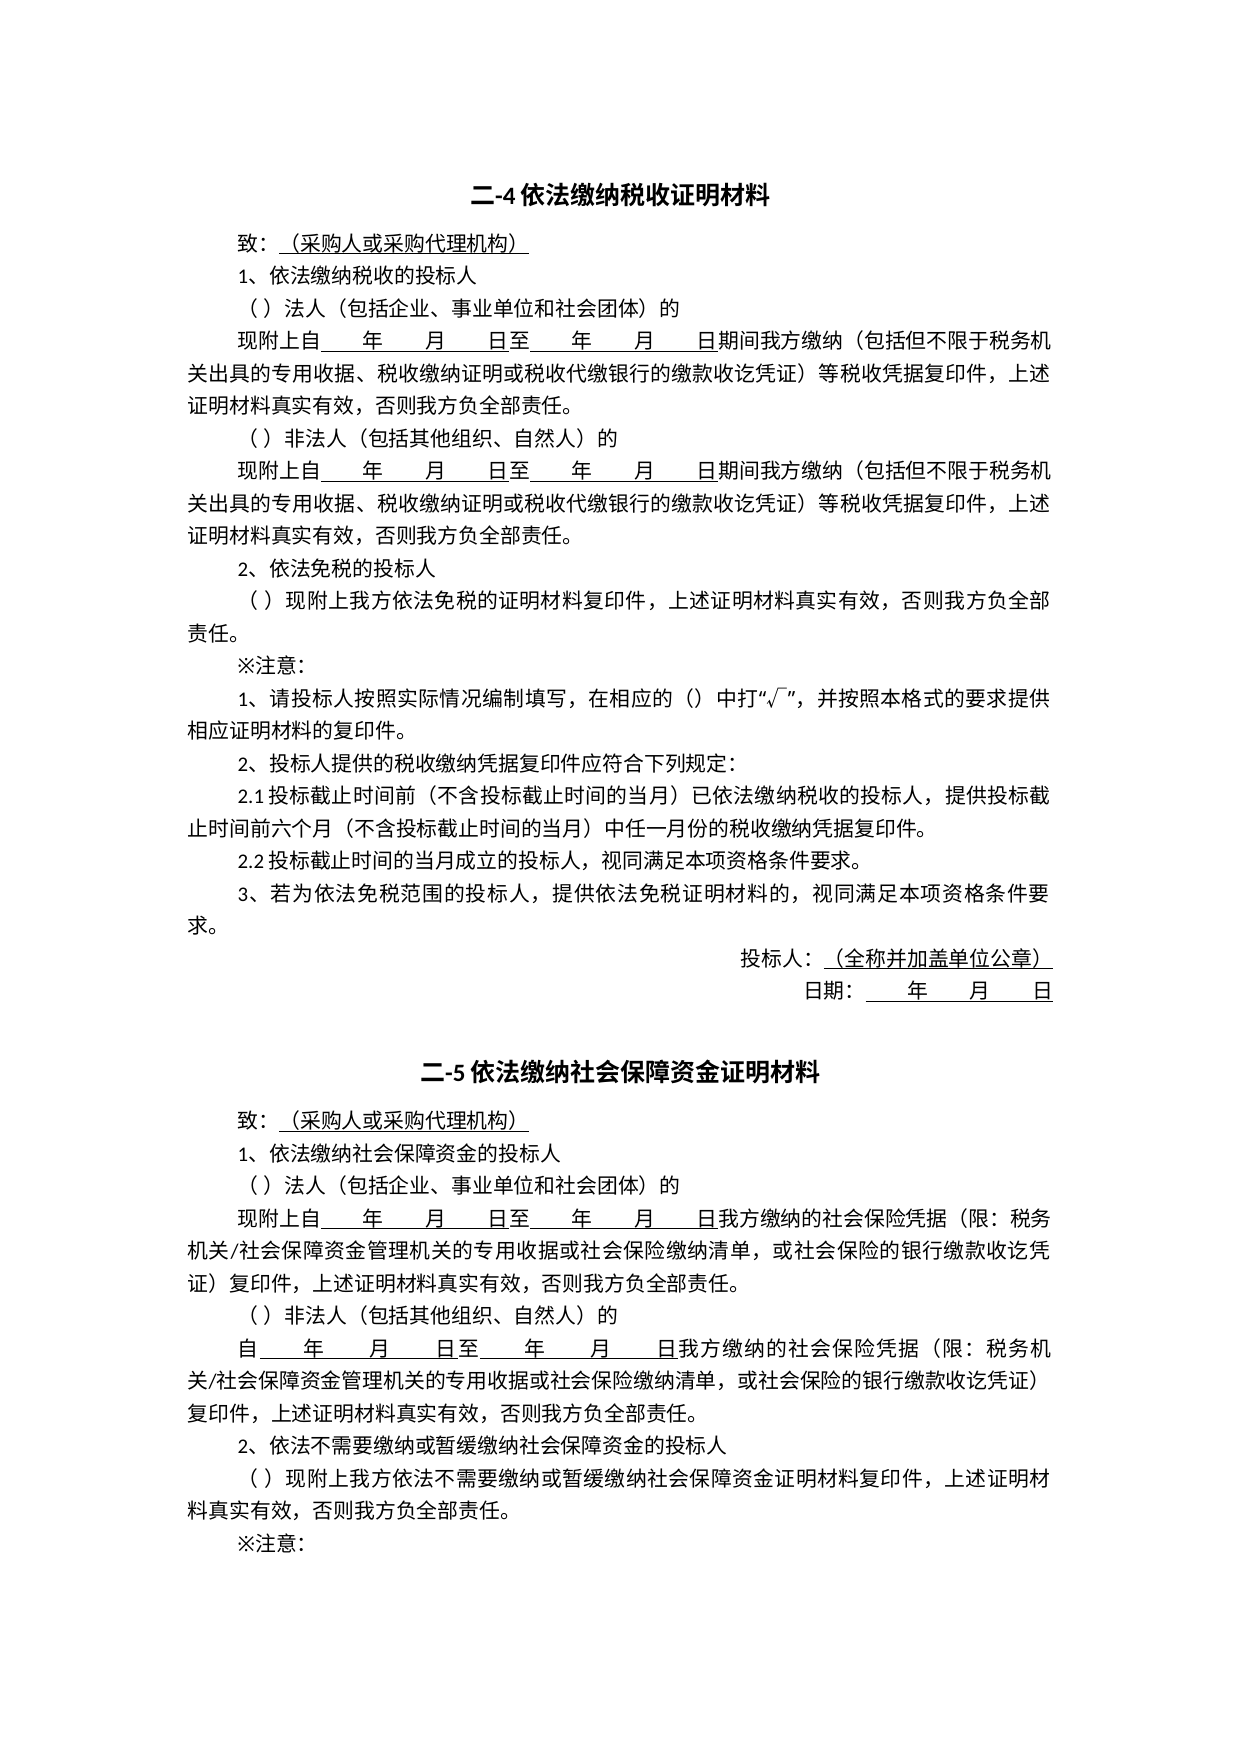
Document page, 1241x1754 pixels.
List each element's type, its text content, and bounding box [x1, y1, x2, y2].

text 二-5依法缴纳社会保障资金证明材料 [187, 1039, 1053, 1104]
text 2、依法免税的投标人 [187, 552, 1053, 584]
text 现附上自 年 月 日至 年 月 日期间我方缴纳（包括但不限于税务机关出具的专用收据、税收缴纳证明或税收代缴银行的缴款收讫凭证）等税收凭据复印件，上述证明材料真实有效，否则我方负全部责任。 [187, 454, 1053, 552]
text 1、请投标人按照实际情况编制填写，在相应的（）中打“√”，并按照本格式的要求提供相应证明材料的复印件。 [187, 682, 1053, 747]
text （ ）非法人（包括其他组织、自然人）的 [187, 422, 1053, 454]
text 致：（采购人或采购代理机构） [187, 1104, 1053, 1137]
text 3、若为依法免税范围的投标人，提供依法免税证明材料的，视同满足本项资格条件要求。 [187, 877, 1053, 942]
text 日期： 年 月 日 [187, 974, 1053, 1007]
text 2、依法不需要缴纳或暂缓缴纳社会保障资金的投标人 [187, 1429, 1053, 1462]
text （ ）现附上我方依法不需要缴纳或暂缓缴纳社会保障资金证明材料复印件，上述证明材料真实有效，否则我方负全部责任。 [187, 1462, 1053, 1527]
text （ ）法人（包括企业、事业单位和社会团体）的 [187, 1169, 1053, 1202]
text 投标人：（全称并加盖单位公章） [187, 942, 1053, 974]
text （ ）非法人（包括其他组织、自然人）的 [187, 1299, 1053, 1332]
text 二-4依法缴纳税收证明材料 [187, 162, 1053, 227]
text 2.2投标截止时间的当月成立的投标人，视同满足本项资格条件要求。 [187, 844, 1053, 877]
text 现附上自 年 月 日至 年 月 日我方缴纳的社会保险凭据（限：税务机关/社会保障资金管理机关的专用收据或社会保险缴纳清单，或社会保险的银行缴款收讫凭证）复印件，上述证明材料真实有效，否则我方负全部责任。 [187, 1202, 1053, 1299]
text 致：（采购人或采购代理机构） [187, 227, 1053, 259]
text 1、依法缴纳社会保障资金的投标人 [187, 1137, 1053, 1169]
text 2.1投标截止时间前（不含投标截止时间的当月）已依法缴纳税收的投标人，提供投标截止时间前六个月（不含投标截止时间的当月）中任一月份的税收缴纳凭据复印件。 [187, 779, 1053, 844]
text （ ）现附上我方依法免税的证明材料复印件，上述证明材料真实有效，否则我方负全部责任。 [187, 584, 1053, 649]
text 1、依法缴纳税收的投标人 [187, 259, 1053, 292]
text ※注意： [187, 649, 1053, 682]
text 2、投标人提供的税收缴纳凭据复印件应符合下列规定： [187, 747, 1053, 779]
text 现附上自 年 月 日至 年 月 日期间我方缴纳（包括但不限于税务机关出具的专用收据、税收缴纳证明或税收代缴银行的缴款收讫凭证）等税收凭据复印件，上述证明材料真实有效，否则我方负全部责任。 [187, 324, 1053, 422]
text 自 年 月 日至 年 月 日我方缴纳的社会保险凭据（限：税务机关/社会保障资金管理机关的专用收据或社会保险缴纳清单，或社会保险的银行缴款收讫凭证）复印件，上述证明材料真实有效，否则我方负全部责任。 [187, 1332, 1053, 1429]
text ※注意： [187, 1527, 1053, 1559]
text （ ）法人（包括企业、事业单位和社会团体）的 [187, 292, 1053, 324]
